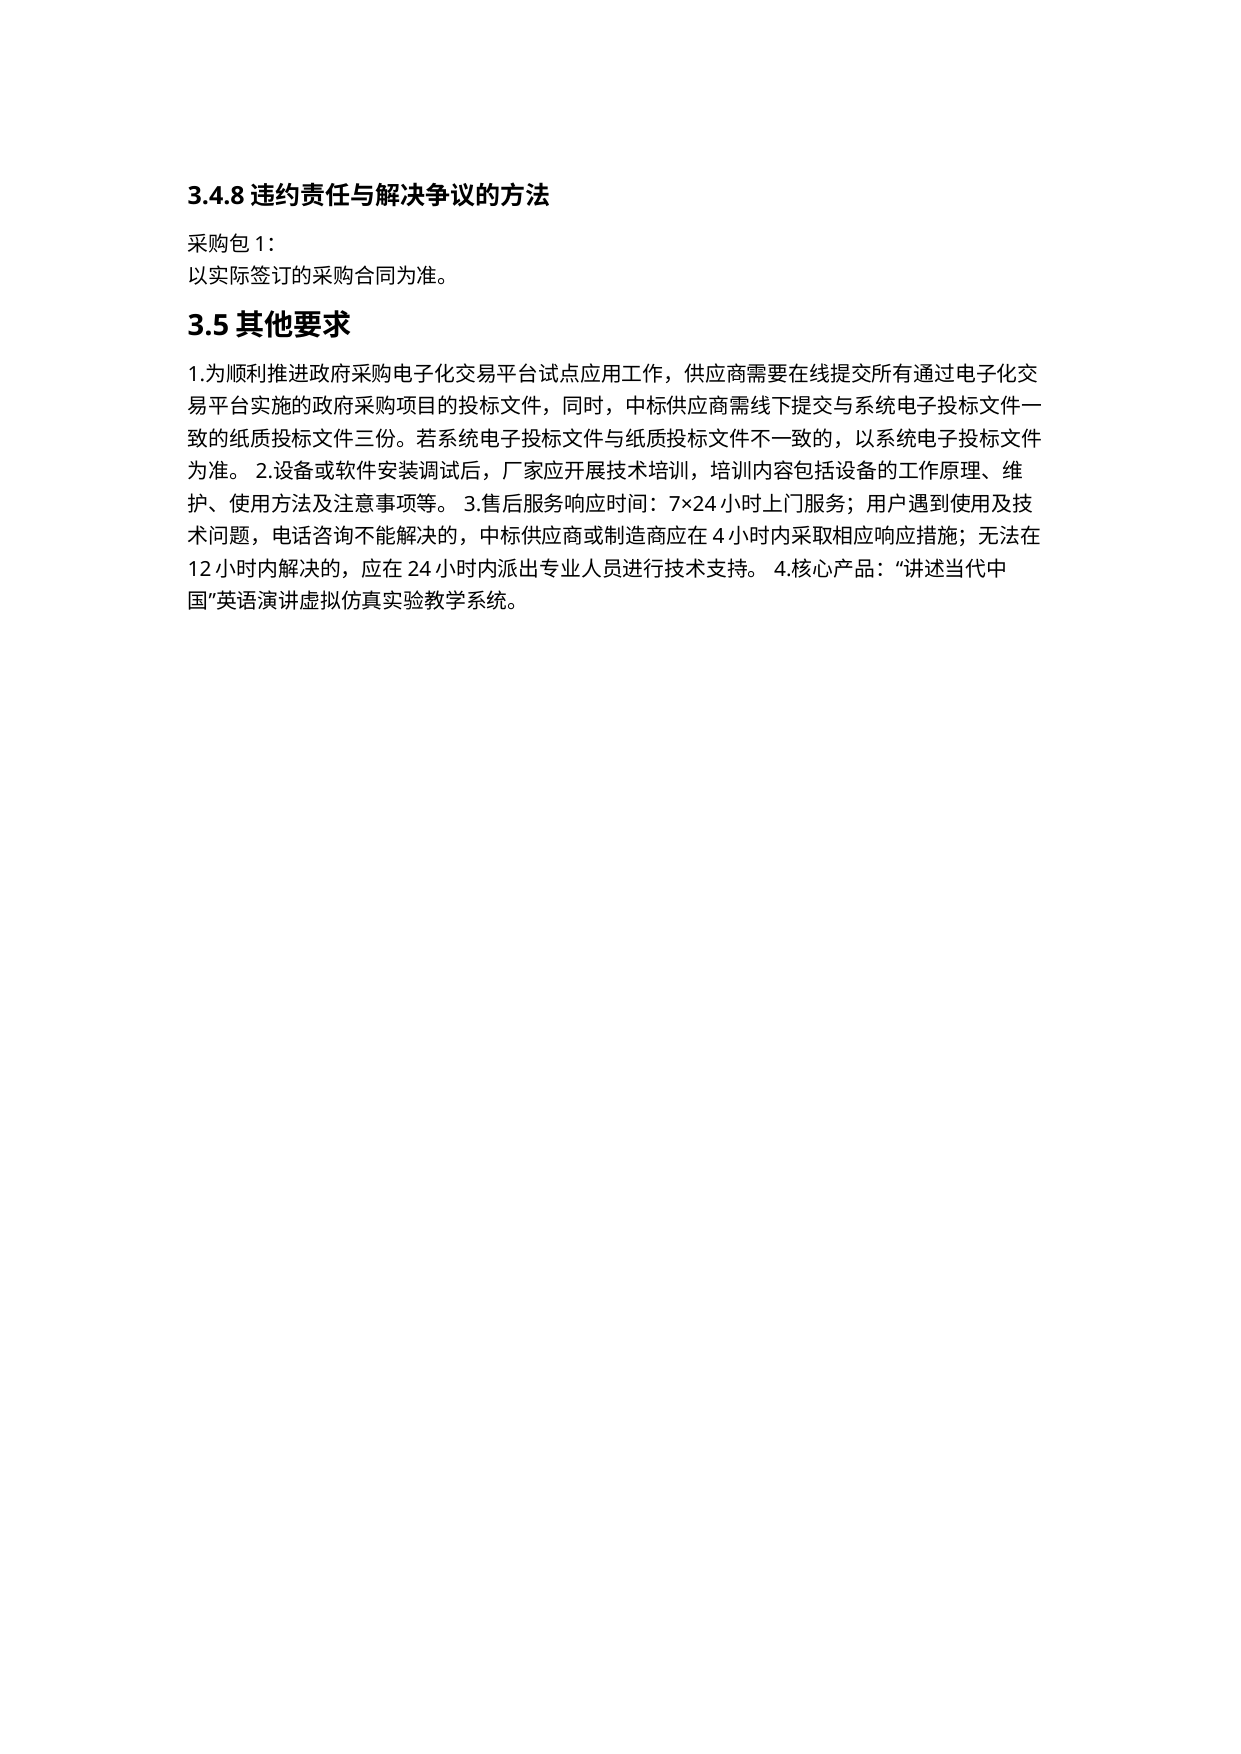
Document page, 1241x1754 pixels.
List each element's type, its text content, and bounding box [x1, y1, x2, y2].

text 3.5其他要求 [187, 292, 1053, 357]
text 采购包1： [187, 227, 1053, 259]
text 1.为顺利推进政府采购电子化交易平台试点应用工作，供应商需要在线提交所有通过电子化交易平台实施的政府采购项目的投标文件，同时，中标供应商需线下提交与系统电子投标文件一致的纸质投标文件三份。若系统电子投标文件与纸质投标文件不一致的，以系统电子投标文件为准。 2.设备或软件安装调试后，厂家应开展技术培训，培训内容包括设备的工作原理、维护、使用方法及注意事项等。 3.售后服务响应时间：7×24小时上门服务；用户遇到使用及技术问题，电话咨询不能解决的，中标供应商或制造商应在4小时内采取相应响应措施；无法在12小时内解决的，应在24小时内派出专业人员进行技术支持。 4.核心产品：“讲述当代中国”英语演讲虚拟仿真实验教学系统。 [187, 357, 1053, 617]
text 以实际签订的采购合同为准。 [187, 259, 1053, 292]
text 3.4.8违约责任与解决争议的方法 [187, 162, 1053, 227]
